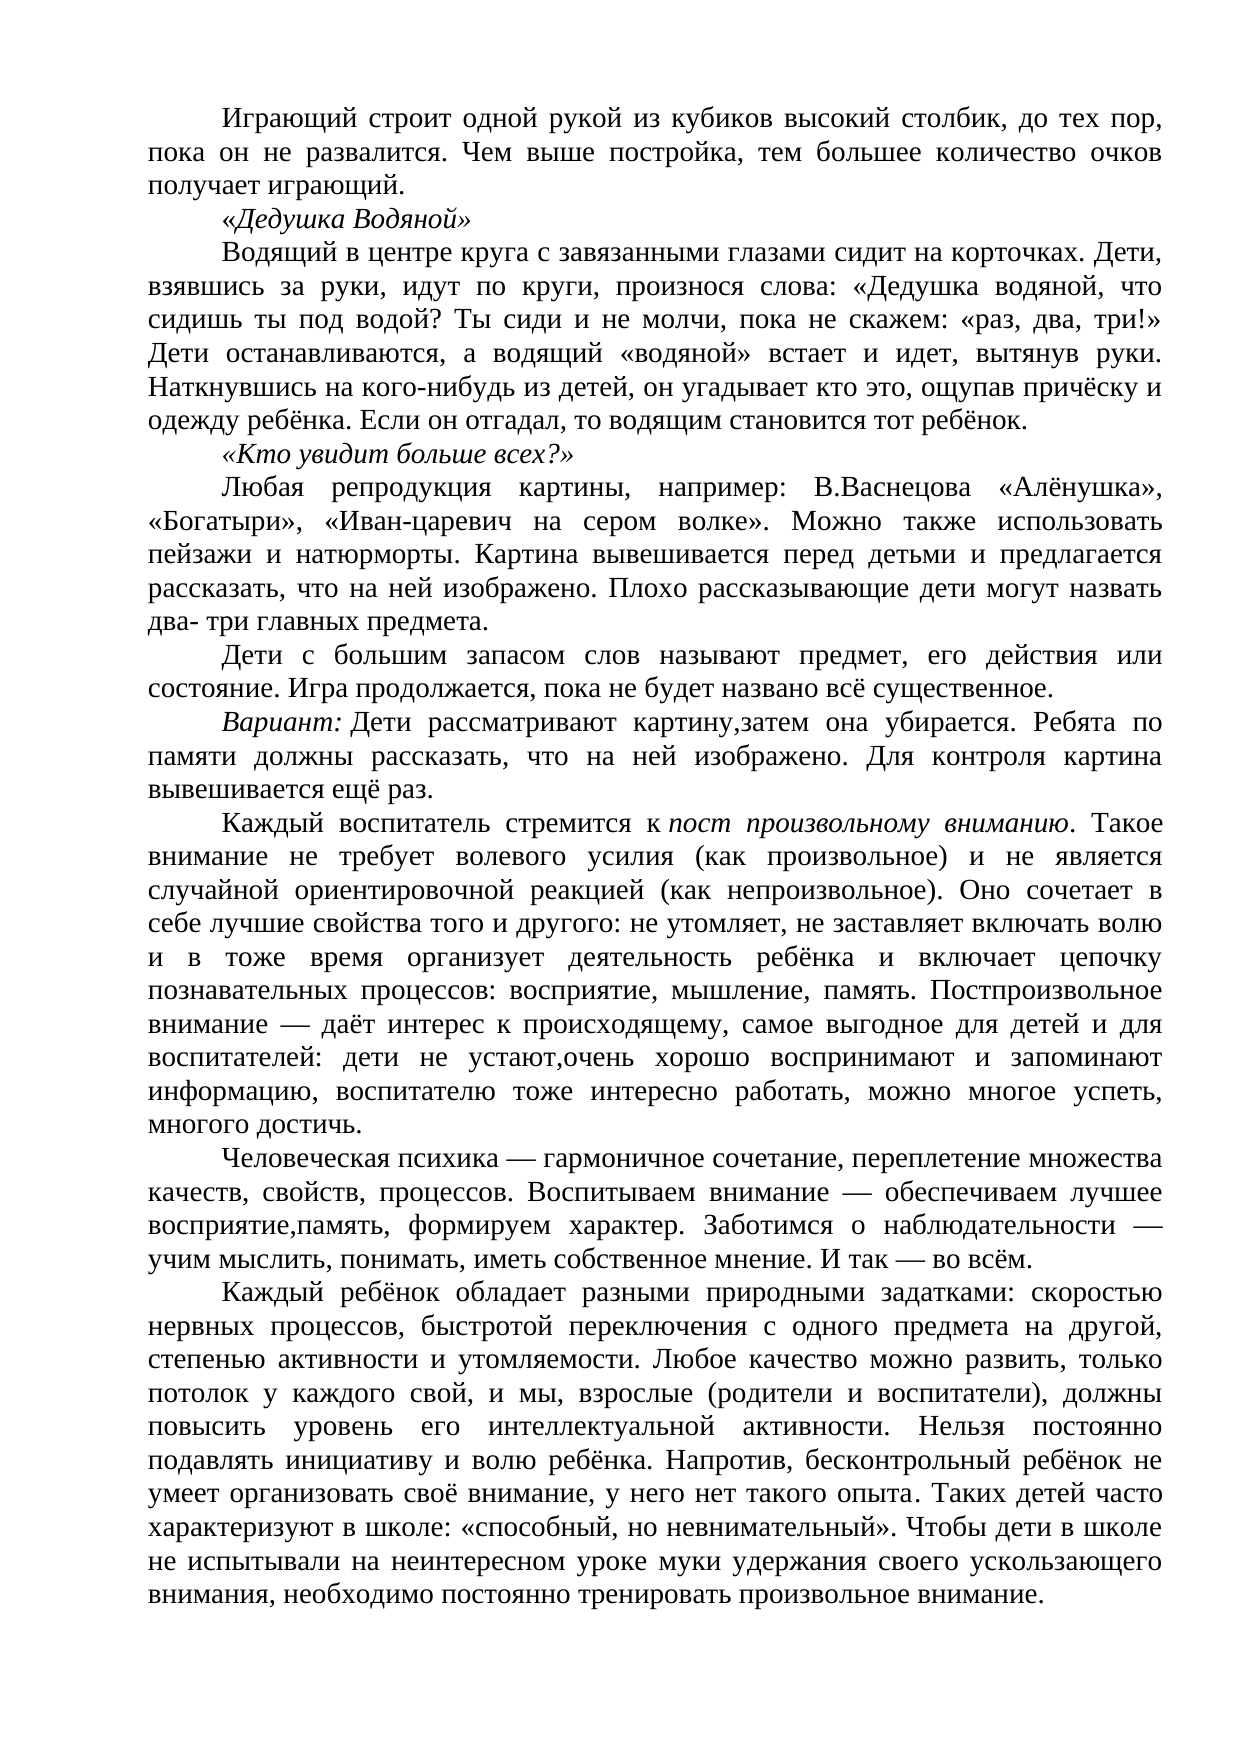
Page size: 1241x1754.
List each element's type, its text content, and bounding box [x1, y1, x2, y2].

text Вариант: Дети рассматривают картину,затем она убирается. Ребята по памяти должны рассказать, что на ней изображено. Для контроля картина вывешивается ещё раз. [148, 704, 1163, 805]
text Каждый воспитатель стремится к пост произвольному вниманию. Такое внимание не требует волевого усилия (как произвольное) и не является случайной ориентировочной реакцией (как непроизвольное). Оно сочетает в себе лучшие свойства того и другого: не утомляет, не заставляет включать волю и в тоже время организует деятельность ребёнка и включает цепочку познавательных процессов: восприятие, мышление, память. Постпроизвольное внимание — даёт интерес к происходящему, самое выгодное для детей и для воспитателей: дети не устают,очень хорошо воспринимают и запоминают информацию, воспитателю тоже интересно работать, можно многое успеть, многого достичь. [148, 805, 1163, 1140]
text Водящий в центре круга с завязанными глазами сидит на корточках. Дети, взявшись за руки, идут по круги, произнося слова: «Дедушка водяной, что сидишь ты под водой? Ты сиди и не молчи, пока не скажем: «раз, два, три!» Дети останавливаются, а водящий «водяной» встает и идет, вытянув руки. Наткнувшись на кого-нибудь из детей, он угадывает кто это, ощупав причёску и одежду ребёнка. Если он отгадал, то водящим становится тот ребёнок. [148, 234, 1163, 436]
text «Кто увидит больше всех?» [148, 436, 1163, 469]
text Играющий строит одной рукой из кубиков высокий столбик, до тех пор, пока он не развалится. Чем выше постройка, тем большее количество очков получает играющий. [148, 100, 1163, 201]
text «Дедушка Водяной» [148, 201, 1163, 234]
text Каждый ребёнок обладает разными природными задатками: скоростью нервных процессов, быстротой переключения с одного предмета на другой, степенью активности и утомляемости. Любое качество можно развить, только потолок у каждого свой, и мы, взрослые (родители и воспитатели), должны повысить уровень его интеллектуальной активности. Нельзя постоянно подавлять инициативу и волю ребёнка. Напротив, бесконтрольный ребёнок не умеет организовать своё внимание, у него нет такого опыта. Таких детей часто характеризуют в школе: «способный, но невнимательный». Чтобы дети в школе не испытывали на неинтересном уроке муки удержания своего ускользающего внимания, необходимо постоянно тренировать произвольное внимание. [148, 1274, 1163, 1610]
text Дети с большим запасом слов называют предмет, его действия или состояние. Игра продолжается, пока не будет названо всё существенное. [148, 637, 1163, 704]
text Человеческая психика — гармоничное сочетание, переплетение множества качеств, свойств, процессов. Воспитываем внимание — обеспечиваем лучшее восприятие,память, формируем характер. Заботимся о наблюдательности — учим мыслить, понимать, иметь собственное мнение. И так — во всём. [148, 1140, 1163, 1274]
text Любая репродукция картины, например: В.Васнецова «Алёнушка», «Богатыри», «Иван-царевич на сером волке». Можно также использовать пейзажи и натюрморты. Картина вывешивается перед детьми и предлагается рассказать, что на ней изображено. Плохо рассказывающие дети могут назвать два- три главных предмета. [148, 469, 1163, 637]
